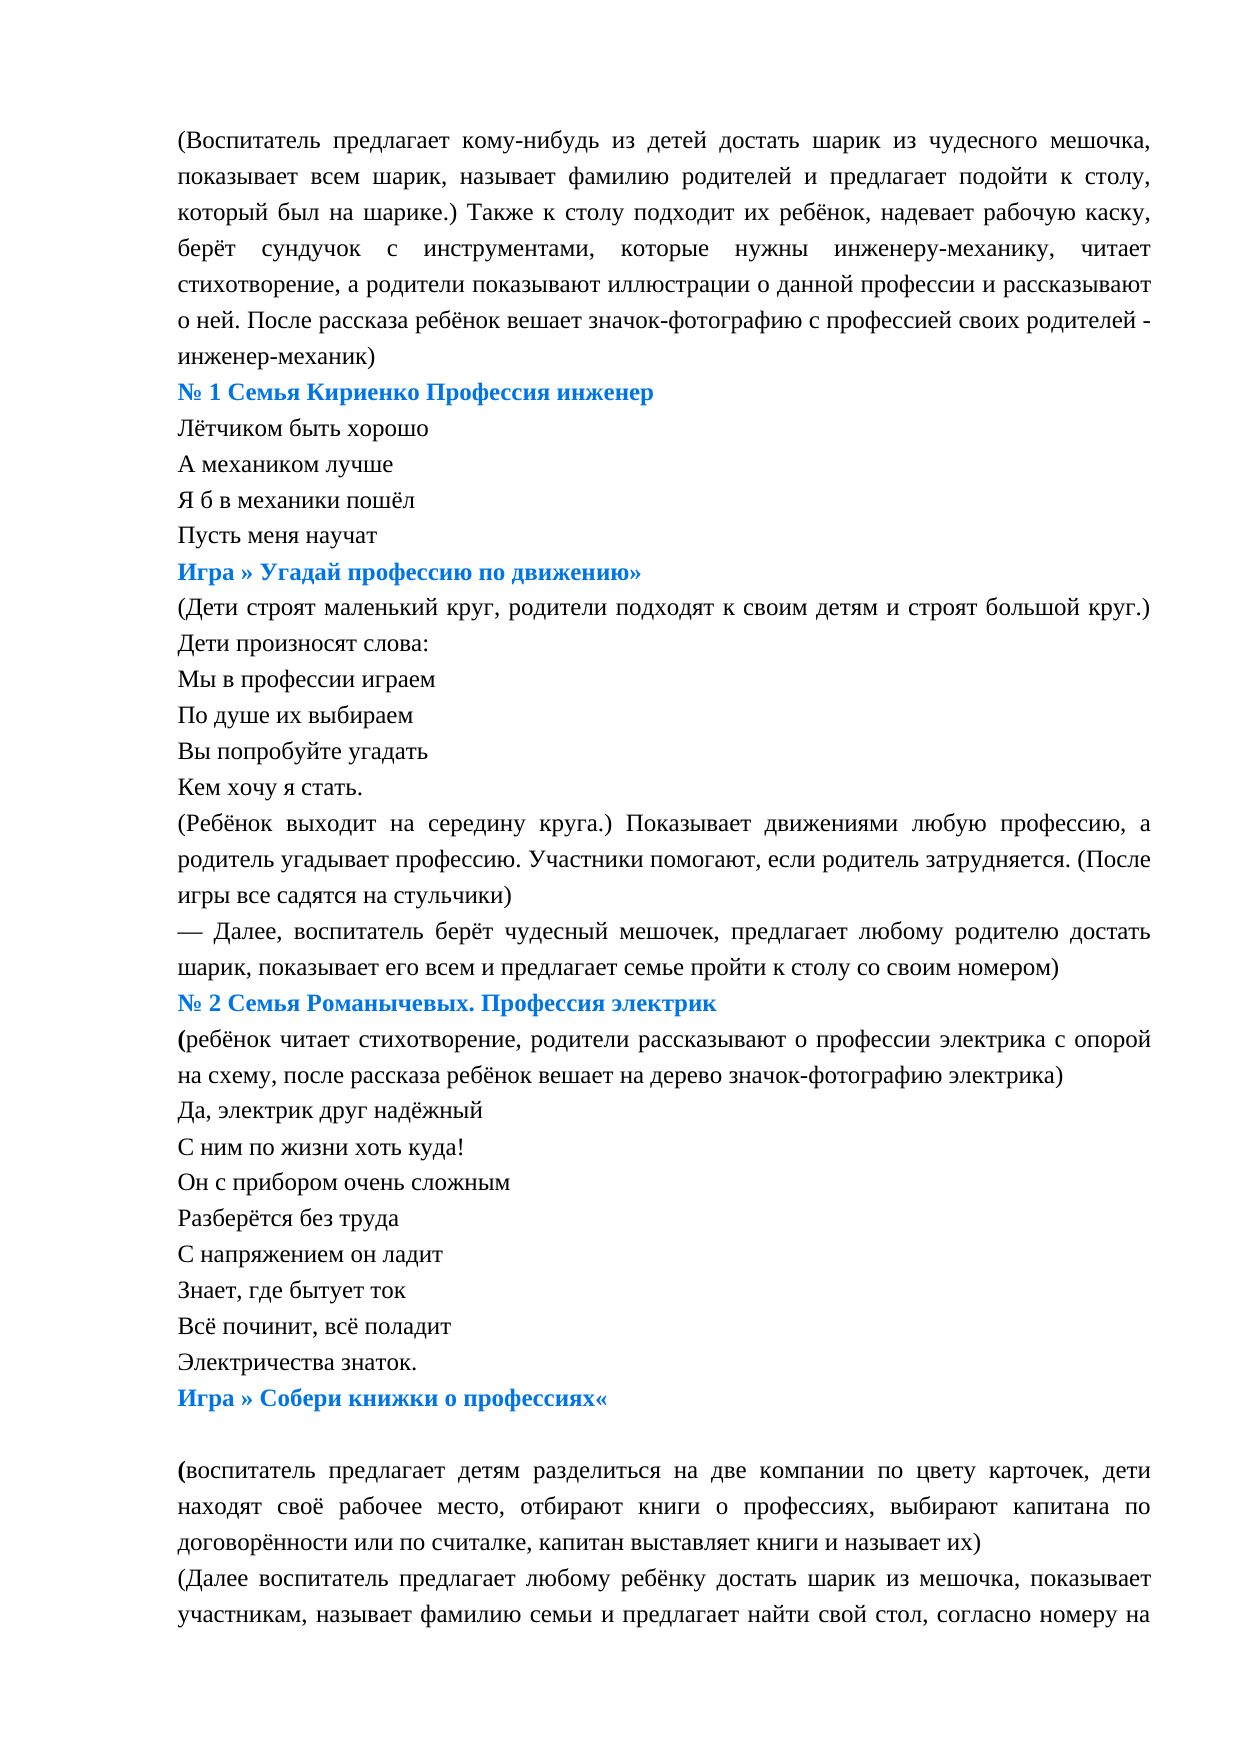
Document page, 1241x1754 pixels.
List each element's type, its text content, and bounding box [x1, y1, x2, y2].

text Игра » Собери книжки о профессиях« [177, 1376, 1152, 1412]
text Мы в профессии играем [177, 657, 1152, 693]
text № 2 Семья Романычевых. Профессия электрик [177, 981, 1152, 1017]
text Да, электрик друг надёжный [177, 1088, 1152, 1124]
text С ним по жизни хоть куда! [177, 1124, 1152, 1160]
text (Воспитатель предлагает кому-нибудь из детей достать шарик из чудесного мешочка, показывает всем шарик, называет фамилию родителей и предлагает подойти к столу, который был на шарике.) Также к столу подходит их ребёнок, надевает рабочую каску, берёт сундучок с инструментами, которые нужны инженеру-механику, читает стихотворение, а родители показывают иллюстрации о данной профессии и рассказывают о ней. После рассказа ребёнок вешает значок-фотографию с профессией своих родителей - инженер-механик) [177, 118, 1152, 370]
text Кем хочу я стать. [177, 765, 1152, 801]
text — Далее, воспитатель берёт чудесный мешочек, предлагает любому родителю достать шарик, показывает его всем и предлагает семье пройти к столу со своим номером) [177, 909, 1152, 981]
text Игра » Угадай профессию по движению» [177, 549, 1152, 585]
text (Дети строят маленький круг, родители подходят к своим детям и строят большой круг.) Дети произносят слова: [177, 585, 1152, 657]
text Электричества знаток. [177, 1340, 1152, 1376]
text Он с прибором очень сложным [177, 1160, 1152, 1196]
text Разберётся без труда [177, 1196, 1152, 1232]
text По душе их выбираем [177, 693, 1152, 729]
text С напряжением он ладит [177, 1232, 1152, 1268]
text Всё починит, всё поладит [177, 1304, 1152, 1340]
text Вы попробуйте угадать [177, 729, 1152, 765]
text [177, 1556, 1152, 1627]
text (ребёнок читает стихотворение, родители рассказывают о профессии электрика с опорой на схему, после рассказа ребёнок вешает на дерево значок-фотографию электрика) [177, 1017, 1152, 1088]
text Знает, где бытует ток [177, 1268, 1152, 1304]
text (Ребёнок выходит на середину круга.) Показывает движениями любую профессию, а родитель угадывает профессию. Участники помогают, если родитель затрудняется. (После игры все садятся на стульчики) [177, 801, 1152, 909]
text Лётчиком быть хорошо [177, 406, 1152, 442]
text № 1 Семья Кириенко Профессия инженер [177, 370, 1152, 406]
text (воспитатель предлагает детям разделиться на две компании по цвету карточек, дети находят своё рабочее место, отбирают книги о профессиях, выбирают капитана по договорённости или по считалке, капитан выставляет книги и называет их) [177, 1448, 1152, 1556]
text Я б в механики пошёл [177, 477, 1152, 513]
text А механиком лучше [177, 442, 1152, 477]
text Пусть меня научат [177, 513, 1152, 549]
